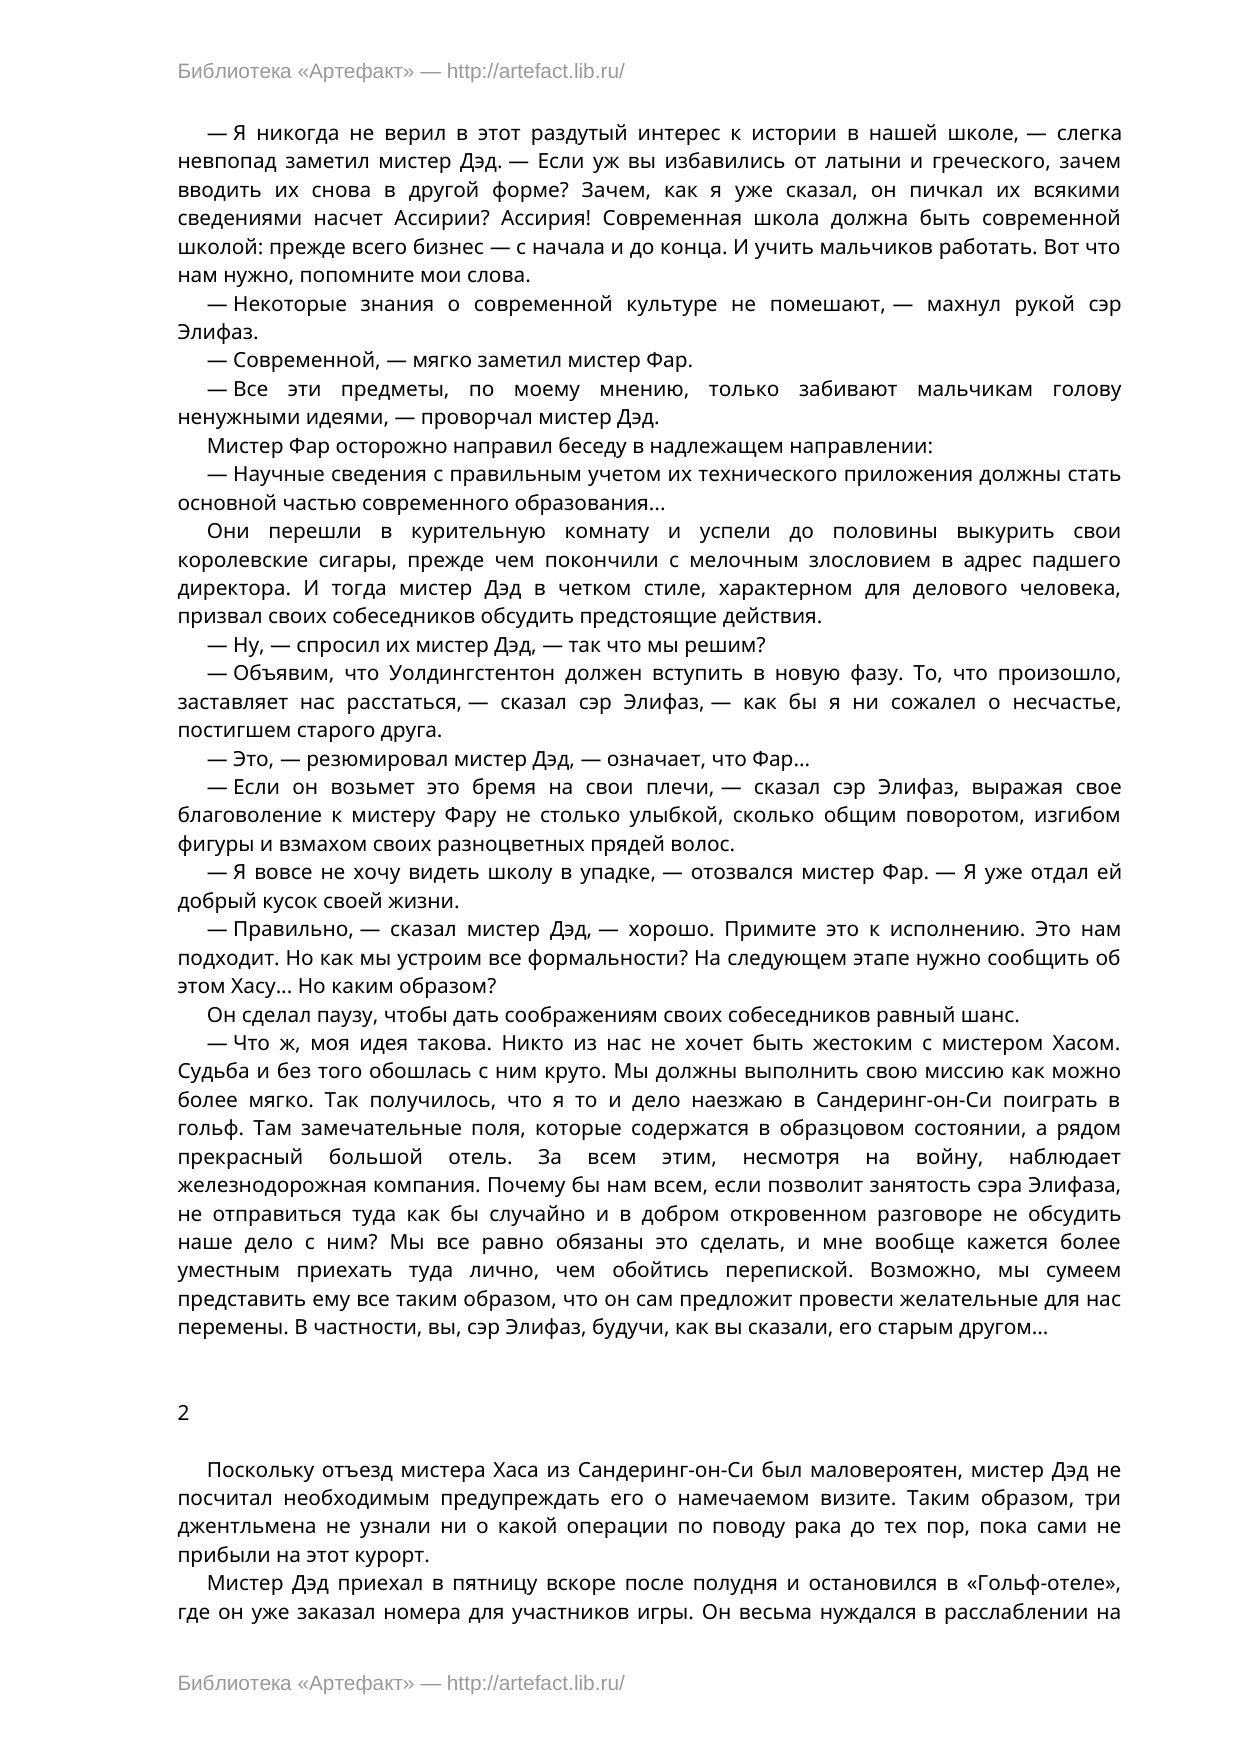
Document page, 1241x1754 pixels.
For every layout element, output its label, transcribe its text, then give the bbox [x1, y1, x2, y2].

text — Что ж, моя идея такова. Никто из нас не хочет быть жестоким с мистером Хасом. Судьба и без того обошлась с ним круто. Мы должны выполнить свою миссию как можно более мягко. Так получилось, что я то и дело наезжаю в Сандеринг-он-Си поиграть в гольф. Там замечательные поля, которые содержатся в образцовом состоянии, а рядом прекрасный большой отель. За всем этим, несмотря на войну, наблюдает железнодорожная компания. Почему бы нам всем, если позволит занятость сэра Элифаза, не отправиться туда как бы случайно и в добром откровенном разговоре не обсудить наше дело с ним? Мы все равно обязаны это сделать, и мне вообще кажется более уместным приехать туда лично, чем обойтись перепиской. Возможно, мы сумеем представить ему все таким образом, что он сам предложит провести желательные для нас перемены. В частности, вы, сэр Элифаз, будучи, как вы сказали, его старым другом... [177, 1028, 1122, 1341]
text Они перешли в курительную комнату и успели до половины выкурить свои королевские сигары, прежде чем покончили с мелочным злословием в адрес падшего директора. И тогда мистер Дэд в четком стиле, характерном для делового человека, призвал своих собеседников обсудить предстоящие действия. [177, 516, 1122, 630]
text Поскольку отъезд мистера Хаса из Сандеринг-он-Си был маловероятен, мистер Дэд не посчитал необходимым предупреждать его о намечаемом визите. Таким образом, три джентльмена не узнали ни о какой операции по поводу рака до тех пор, пока сами не прибыли на этот курорт. [177, 1455, 1122, 1568]
text Мистер Фар осторожно направил беседу в надлежащем направлении: [177, 431, 1122, 459]
text — Научные сведения с правильным учетом их технического приложения должны стать основной частью современного образования... [177, 459, 1122, 516]
text — Правильно, — сказал мистер Дэд, — хорошо. Примите это к исполнению. Это нам подходит. Но как мы устроим все формальности? На следующем этапе нужно сообщить об этом Хасу... Но каким образом? [177, 914, 1122, 1000]
text — Я вовсе не хочу видеть школу в упадке, — отозвался мистер Фар. — Я уже отдал ей добрый кусок своей жизни. [177, 857, 1122, 914]
text — Все эти предметы, по моему мнению, только забивают мальчикам голову ненужными идеями, — проворчал мистер Дэд. [177, 374, 1122, 431]
text — Некоторые знания о современной культуре не помешают, — махнул рукой сэр Элифаз. [177, 289, 1122, 346]
text — Ну, — спросил их мистер Дэд, — так что мы решим? [177, 630, 1122, 658]
text — Современной, — мягко заметил мистер Фар. [177, 346, 1122, 374]
text — Объявим, что Уолдингстентон должен вступить в новую фазу. То, что произошло, заставляет нас расстаться, — сказал сэр Элифаз, — как бы я ни сожалел о несчастье, постигшем старого друга. [177, 658, 1122, 744]
text — Я никогда не верил в этот раздутый интерес к истории в нашей школе, — слегка невпопад заметил мистер Дэд. — Если уж вы избавились от латыни и греческого, зачем вводить их снова в другой форме? Зачем, как я уже сказал, он пичкал их всякими сведениями насчет Ассирии? Ассирия! Современная школа должна быть современной школой: прежде всего бизнес — с начала и до конца. И учить мальчиков работать. Вот что нам нужно, попомните мои слова. [177, 118, 1122, 289]
text — Если он возьмет это бремя на свои плечи, — сказал сэр Элифаз, выражая свое благоволение к мистеру Фару не столько улыбкой, сколько общим поворотом, изгибом фигуры и взмахом своих разноцветных прядей волос. [177, 772, 1122, 857]
text Он сделал паузу, чтобы дать соображениям своих собеседников равный шанс. [177, 1000, 1122, 1028]
subtitle 2 [177, 1398, 1122, 1426]
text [177, 1568, 1122, 1625]
text — Это, — резюмировал мистер Дэд, — означает, что Фар... [177, 744, 1122, 772]
